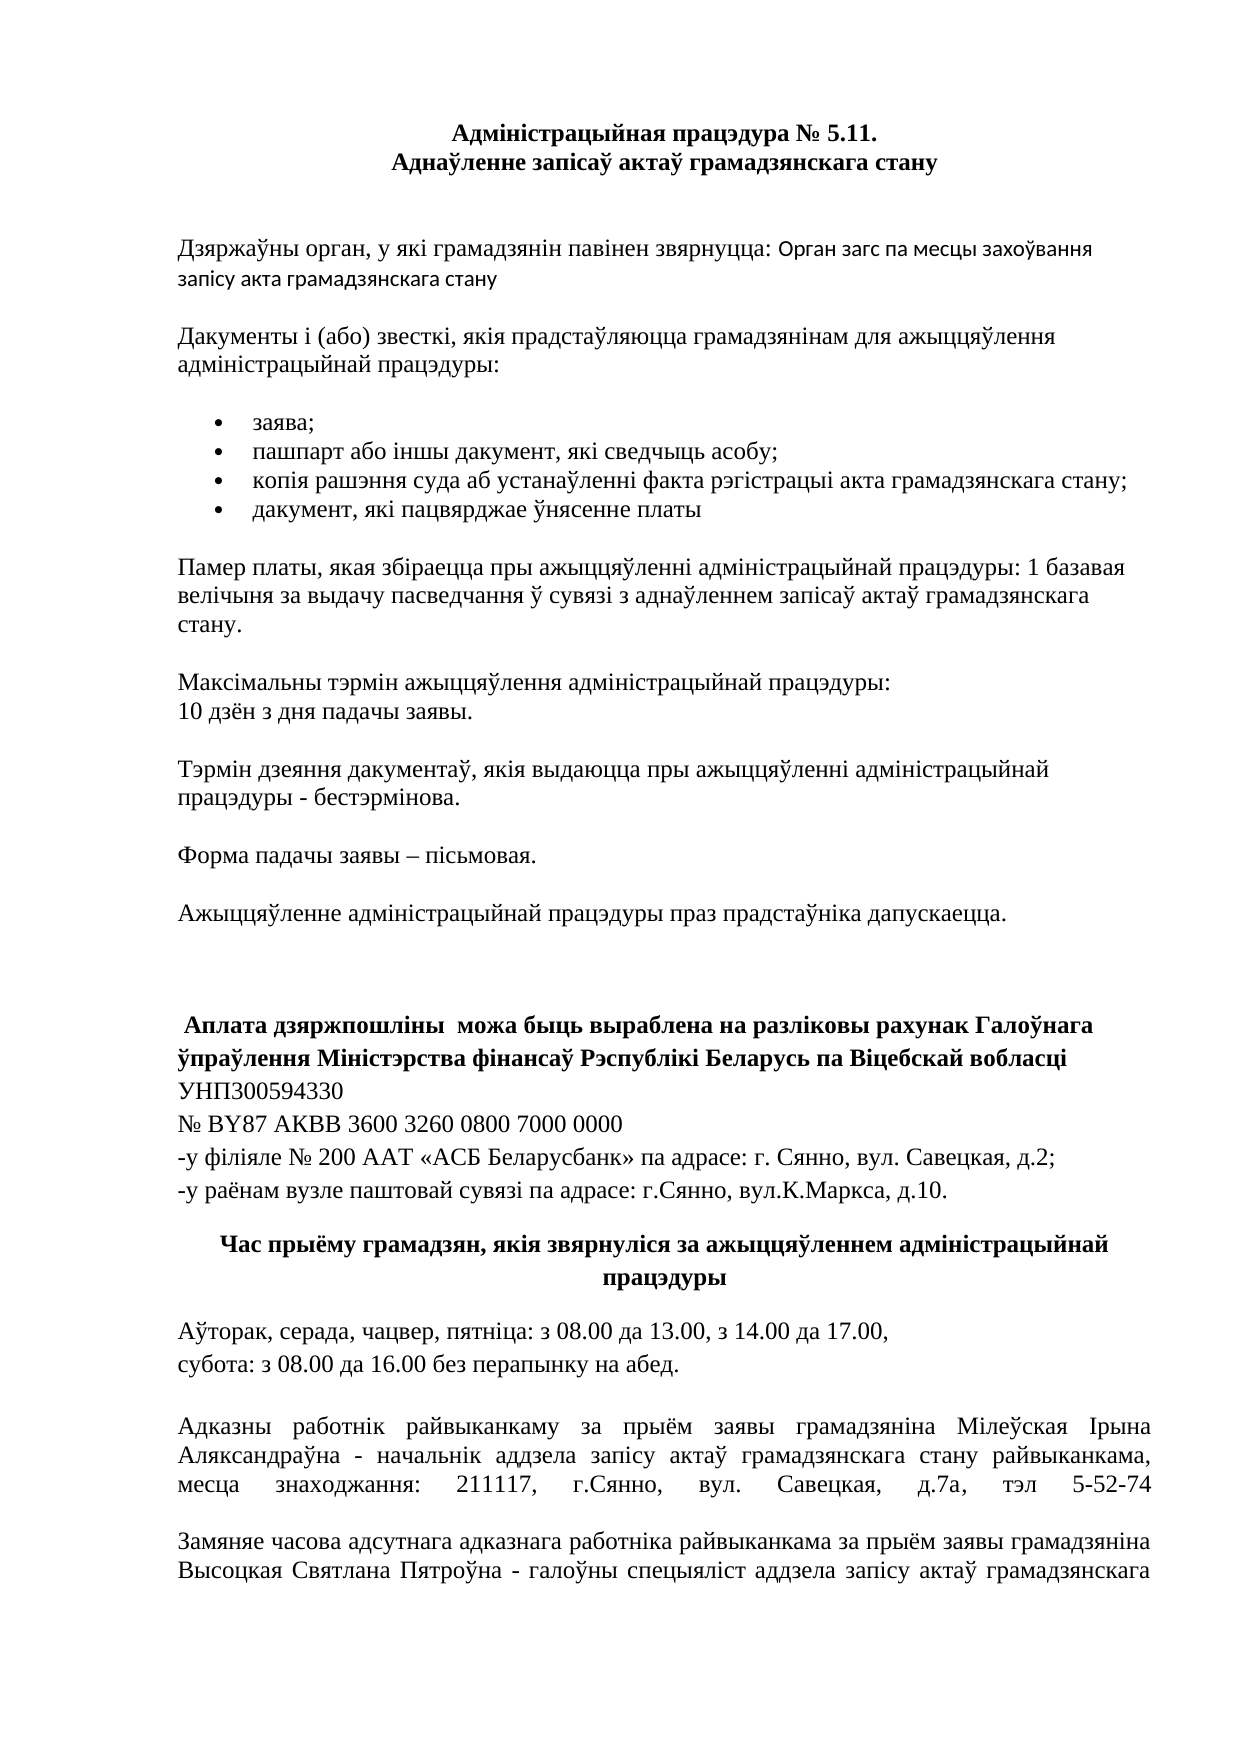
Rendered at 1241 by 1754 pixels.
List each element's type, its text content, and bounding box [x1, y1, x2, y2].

text Ажыццяўленне адміністрацыйнай працэдуры праз прадстаўнiка дапускаецца. [177, 898, 1152, 927]
text Максімальны тэрмін ажыццяўлення адміністрацыйнай працэдуры: 10 дзён з дня падачы заявы. [177, 667, 1152, 724]
list копія рашэння суда аб устанаўленні факта рэгістрацыі акта грамадзянскага стану; [215, 465, 1152, 494]
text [177, 1411, 1152, 1584]
text Форма падачы заявы – пісьмовая. [177, 840, 1152, 869]
text Аўторак, серада, чацвер, пятніца: з 08.00 да 13.00, з 14.00 да 17.00, субота: з 08.00 да 16.00 без перапынку на абед. [177, 1316, 1152, 1378]
text Час прыёму грамадзян, якія звярнуліся за ажыццяўленнем адміністрацыйнай працэдуры [177, 1229, 1152, 1291]
list пашпарт або іншы дакумент, які сведчыць асобу; [215, 436, 1152, 465]
text Памер платы, якая збіраецца пры ажыццяўленні адміністрацыйнай працэдуры: 1 базавая велічыня за выдачу пасведчання ў сувязі з аднаўленнем запісаў актаў грамадзянскага стану. [177, 552, 1152, 638]
text Дзяржаўны орган, у які грамадзянін павінен звярнуцца: Орган загс па месцы захоўвання запісу акта грамадзянскага стану [177, 233, 1152, 292]
text Адміністрацыйная працэдура № 5.11. Аднаўленне запісаў актаў грамадзянскага стану [177, 118, 1152, 204]
text Дакументы і (або) звесткі, якія прадстаўляюцца грамадзянінам для ажыццяўлення адміністрацыйнай працэдуры: [177, 321, 1152, 378]
text Тэрмін дзеяння дакументаў, якія выдаюцца пры ажыццяўленні адміністрацыйнай працэдуры - бестэрмінова. [177, 754, 1152, 811]
list заява; [215, 407, 1152, 436]
text Аплата дзяржпошліны можа быць выраблена на разліковы рахунак Галоўнага ўпраўлення Міністэрства фінансаў Рэспублікі Беларусь па Віцебскай вобласці УНП300594330 № ВY87 АКВВ 3600 3260 0800 7000 0000 -у філіяле № 200 ААТ «АСБ Беларусбанк» па адрасе: г. Сянно, вул. Савецкая, д.2; -у раёнам вузле паштовай сувязі па адрасе: г.Сянно, вул.К.Маркса, д.10. [177, 1010, 1152, 1204]
list дакумент, які пацвярджае ўнясенне платы [215, 494, 1152, 522]
